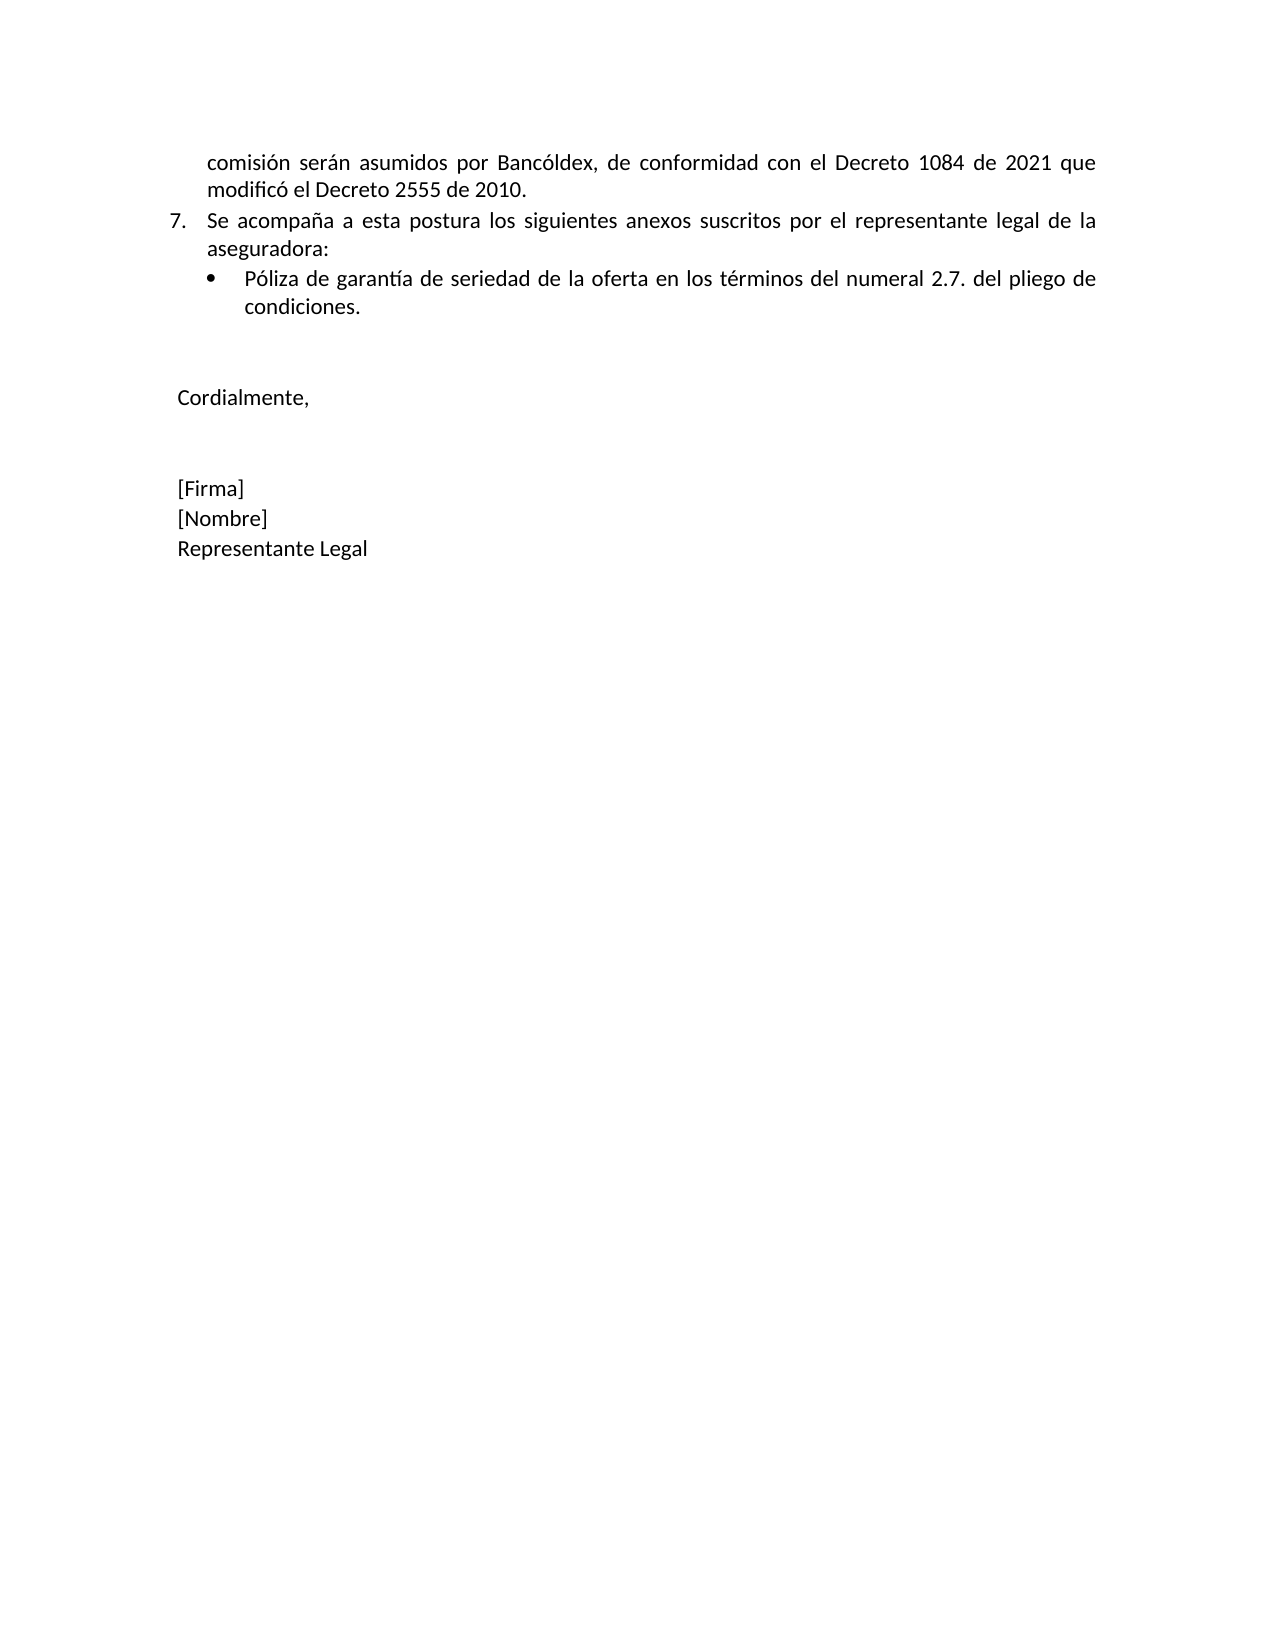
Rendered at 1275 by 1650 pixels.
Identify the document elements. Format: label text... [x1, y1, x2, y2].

list Se acompaña a esta postura los siguientes anexos suscritos por el representante legal de la aseguradora: [169, 206, 1098, 262]
text [Nombre] [177, 504, 1098, 532]
text [Firma] [177, 474, 1098, 502]
text Representante Legal [177, 534, 1098, 562]
text Cordialmente, [177, 383, 1098, 411]
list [169, 148, 1098, 204]
list Póliza de garantía de seriedad de la oferta en los términos del numeral 2.7. del pliego de condiciones. [207, 264, 1098, 320]
